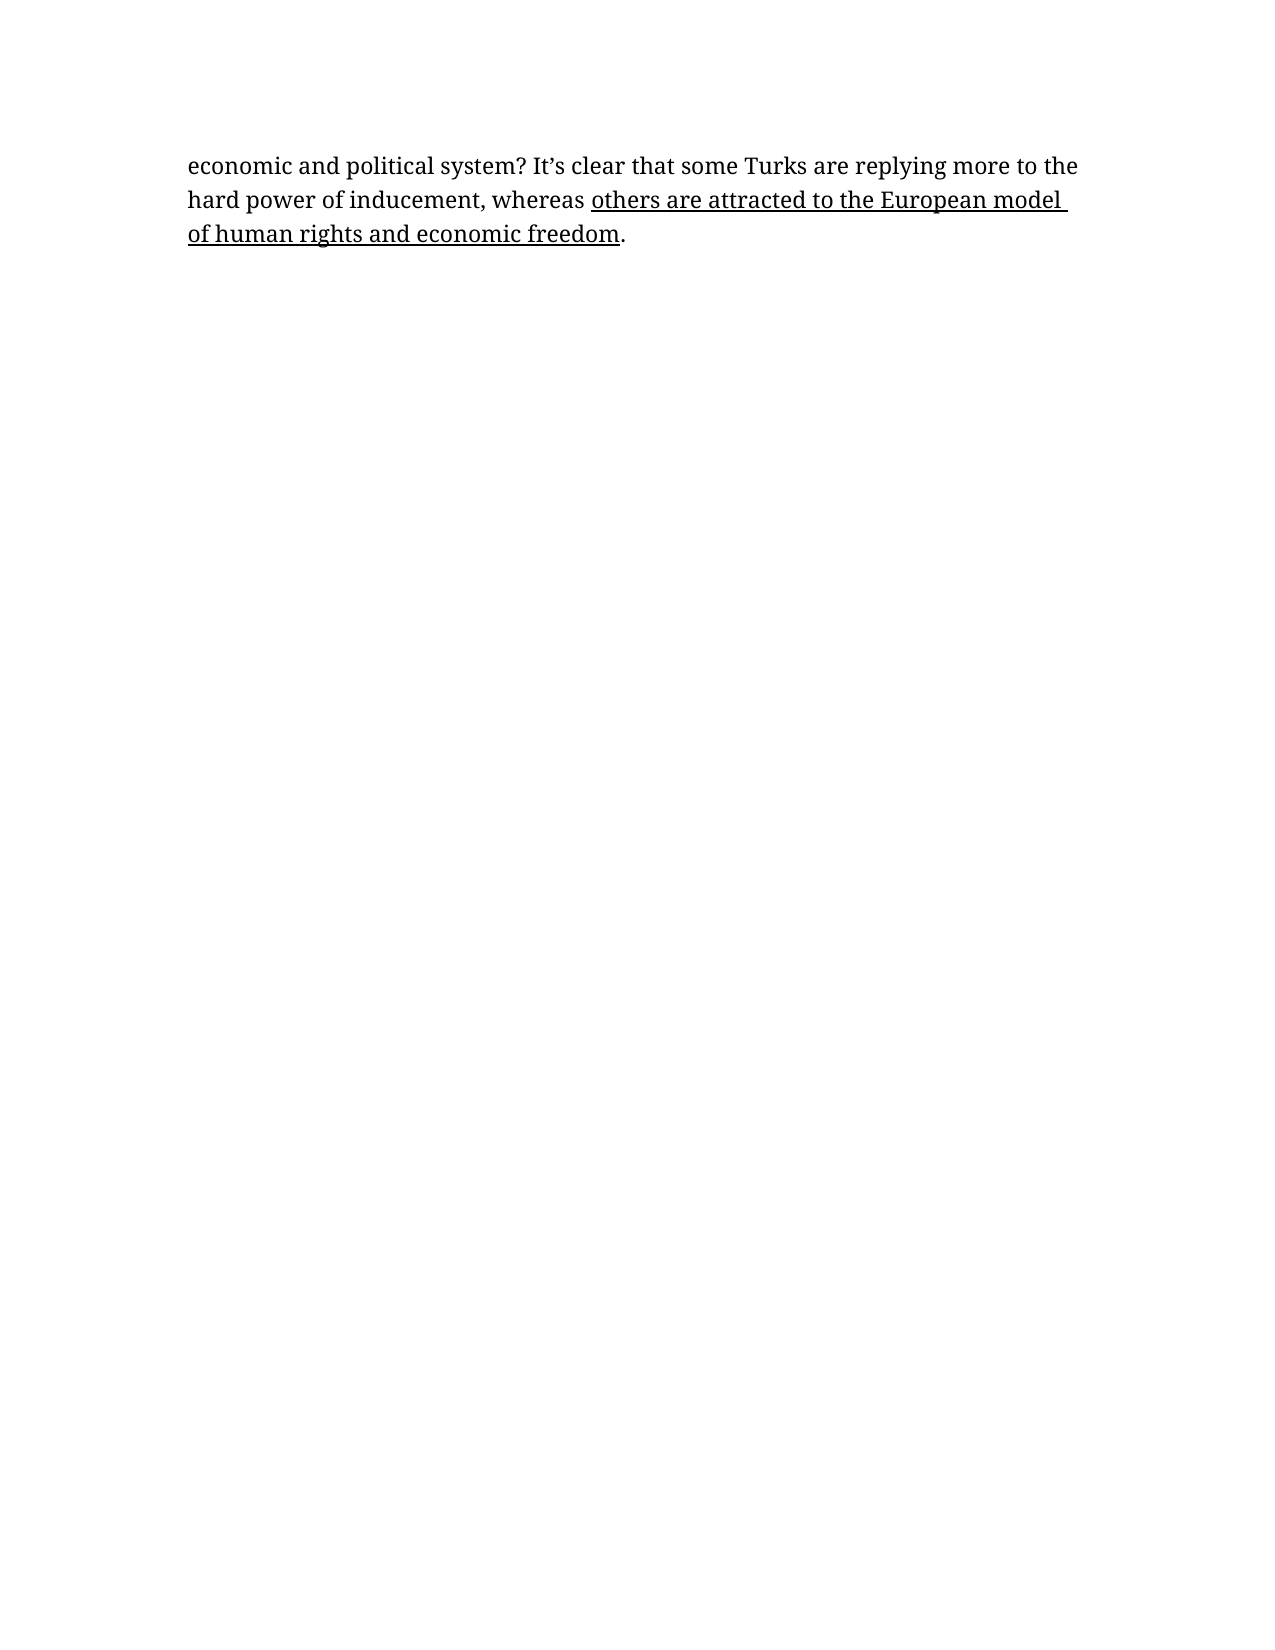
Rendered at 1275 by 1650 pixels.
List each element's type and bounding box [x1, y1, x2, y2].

text [187, 150, 1087, 249]
